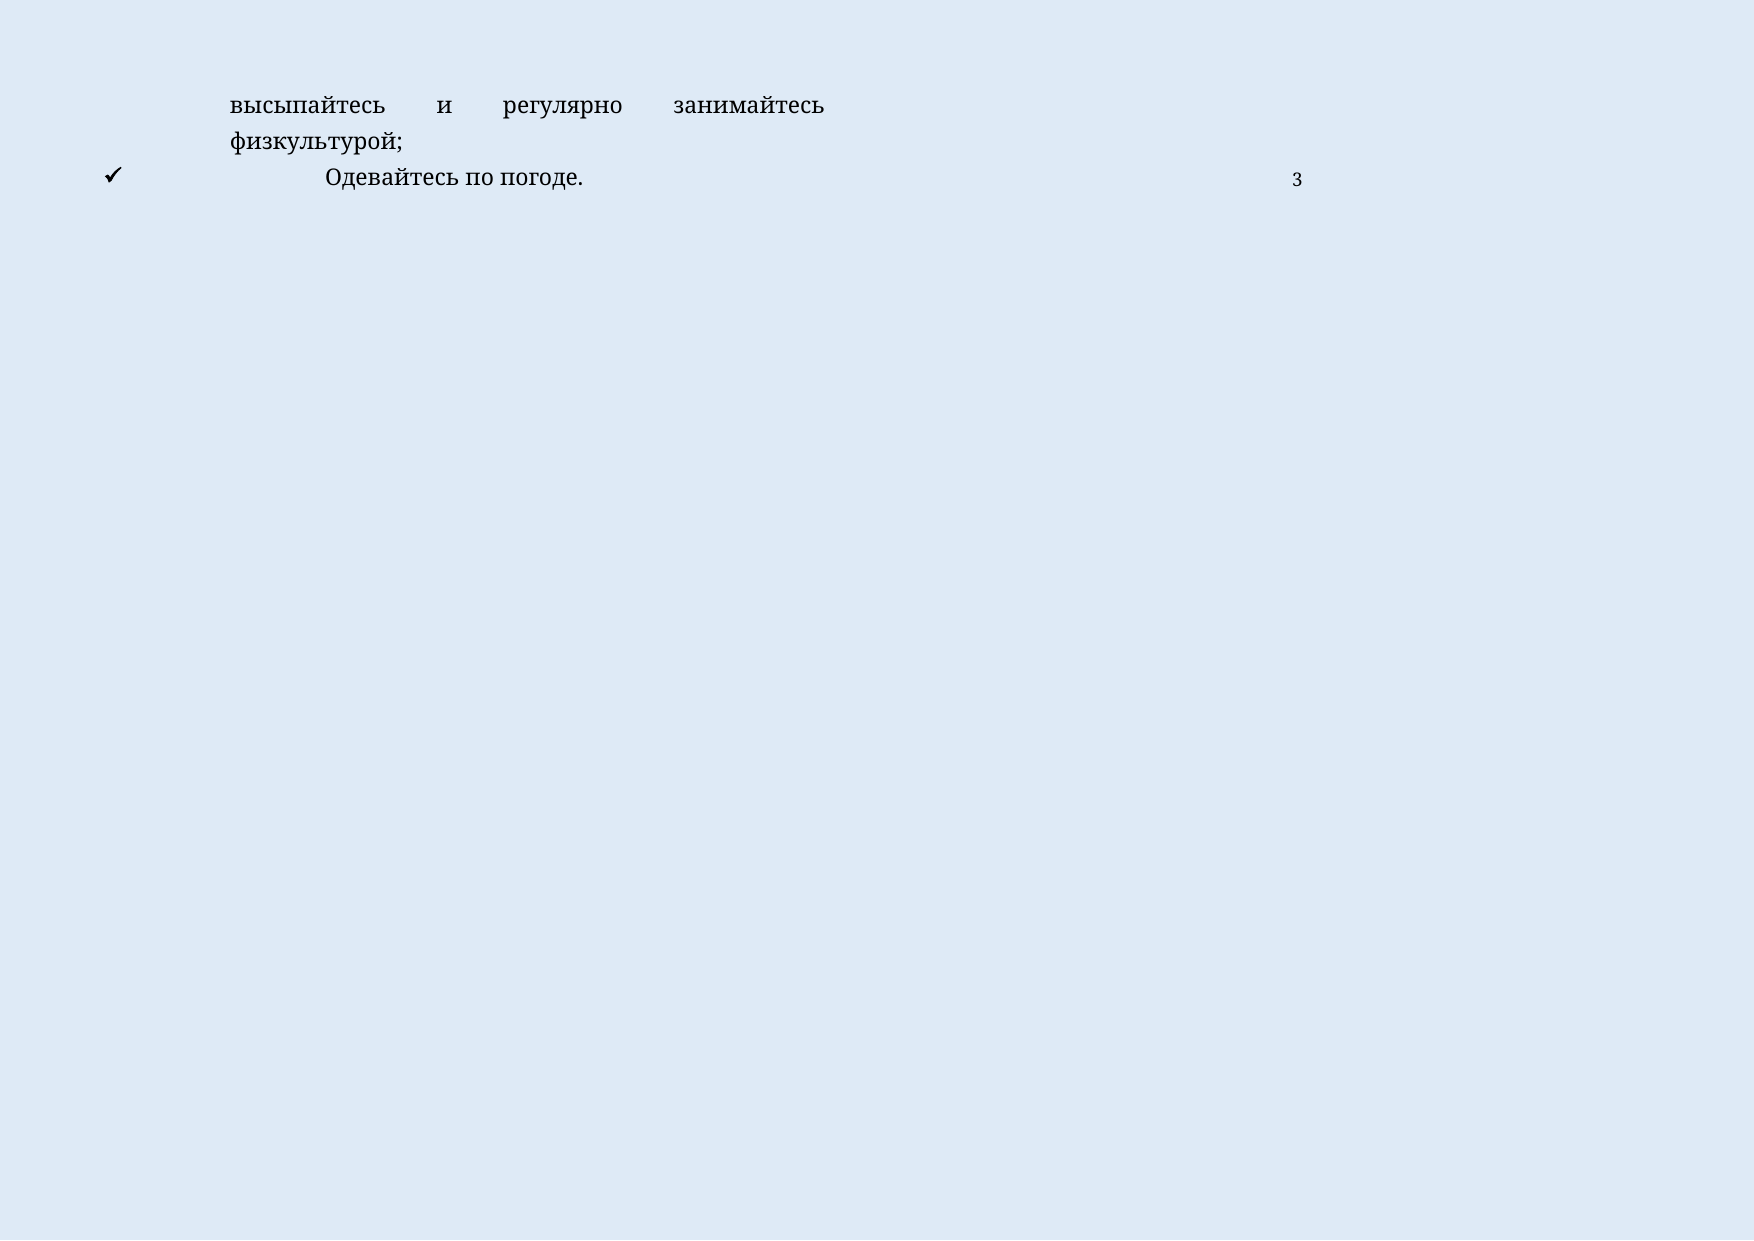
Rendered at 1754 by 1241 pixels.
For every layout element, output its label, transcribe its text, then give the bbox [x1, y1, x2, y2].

text 3 [958, 167, 1636, 192]
list Одевайтесь по погоде. [103, 161, 825, 192]
list Ведите здоровый образ жизни, высыпайтесь и регулярно занимайтесь физкультурой; [192, 89, 825, 156]
